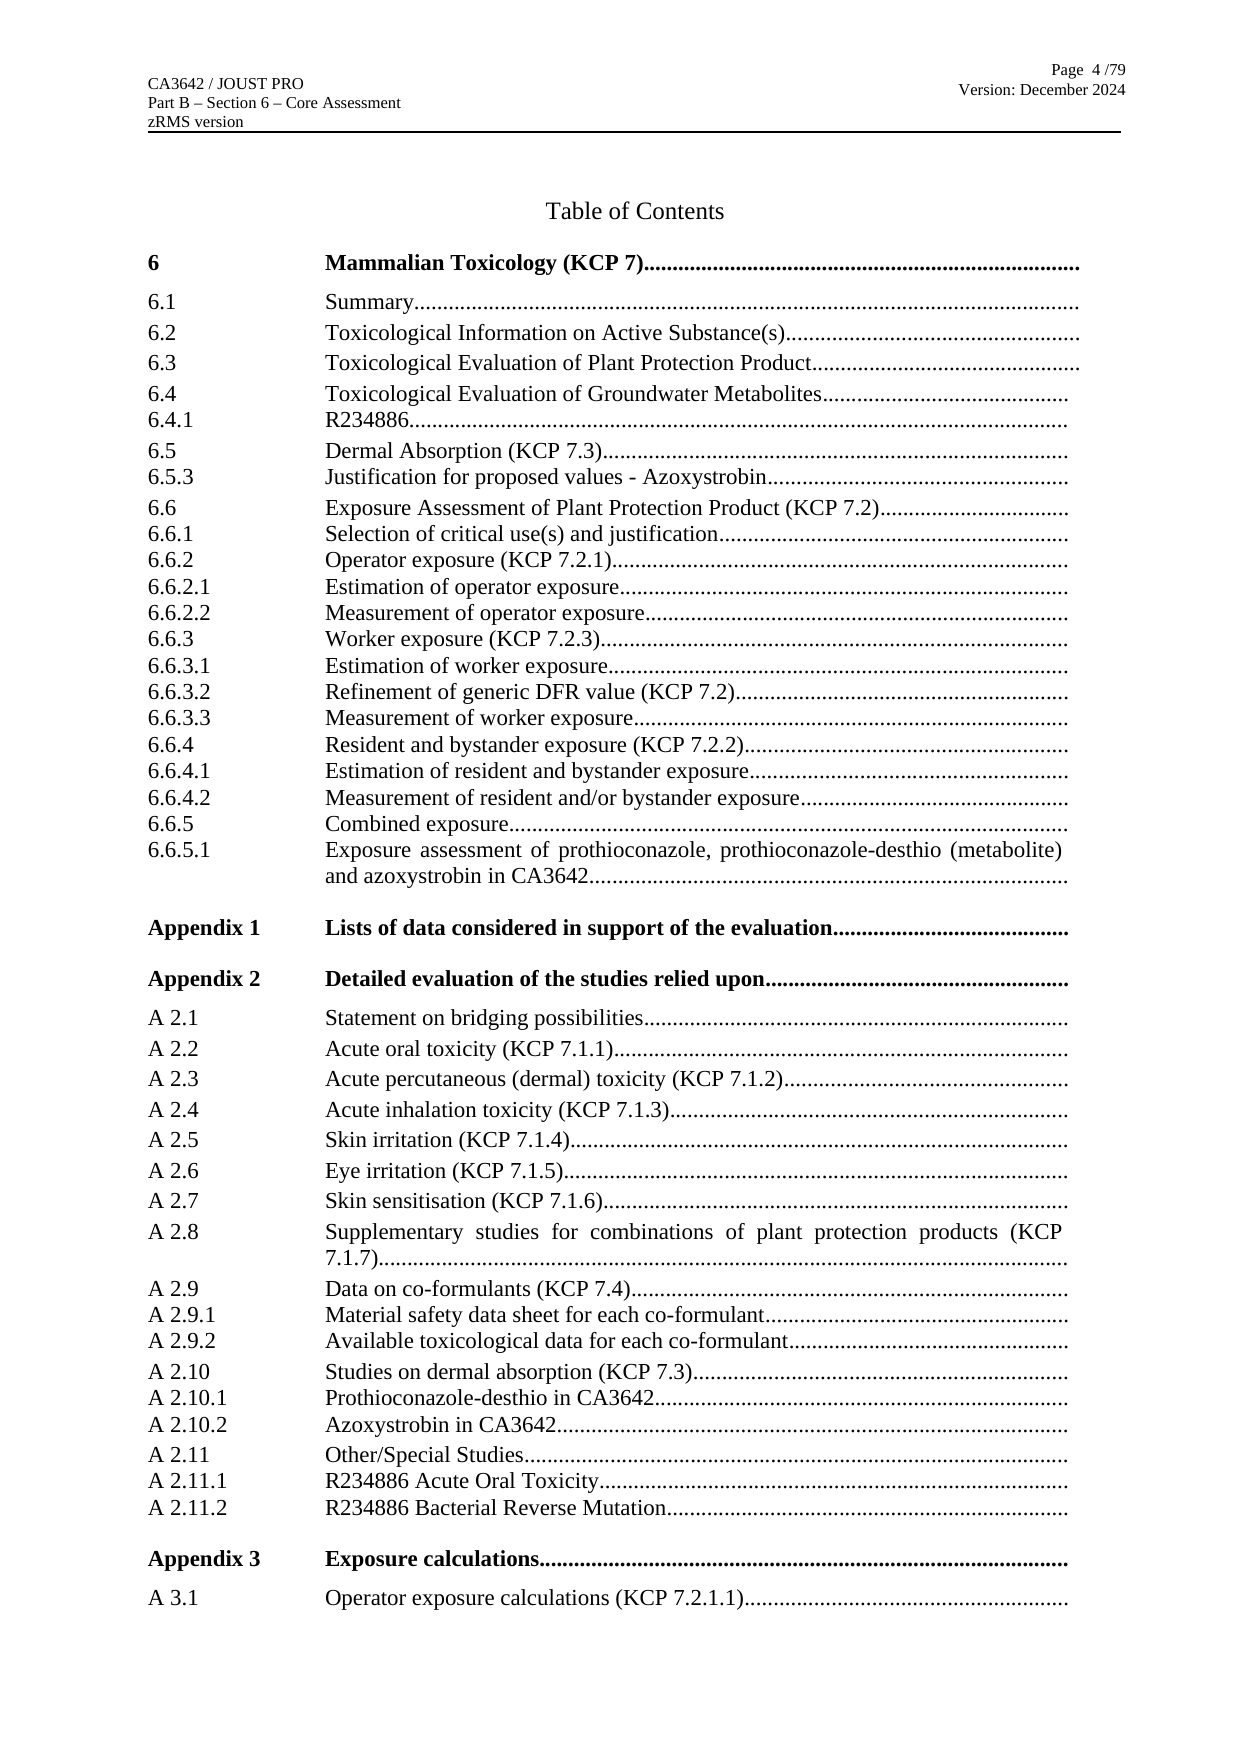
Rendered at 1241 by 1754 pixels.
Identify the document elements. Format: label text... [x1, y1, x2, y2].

text A 2.11.2 R234886 Bacterial Reverse Mutation 54 [148, 1494, 1063, 1520]
text A 2.11.1 R234886 Acute Oral Toxicity 53 [148, 1467, 1063, 1494]
text A 2.9 Data on co-formulants (KCP 7.4) 45 [148, 1275, 1063, 1301]
text 6.4 Toxicological Evaluation of Groundwater Metabolites 11 [148, 380, 1063, 406]
subtitle Table of Contents [148, 196, 1122, 224]
text 6.1 Summary 5 [148, 288, 1063, 315]
text 6.6 Exposure Assessment of Plant Protection Product (KCP 7.2) 13 [148, 494, 1063, 520]
text 6.3 Toxicological Evaluation of Plant Protection Product 9 [148, 349, 1063, 376]
text 6.6.3.2 Refinement of generic DFR value (KCP 7.2) 19 [148, 678, 1063, 704]
text A 2.7 Skin sensitisation (KCP 7.1.6) 42 [148, 1187, 1063, 1214]
text 6.6.5.1 Exposure assessment of prothioconazole, prothioconazole-desthio (metabolite) and azoxystrobin in CA3642 26 [148, 836, 1063, 889]
text 6.6.4.1 Estimation of resident and bystander exposure 21 [148, 757, 1063, 783]
text 6.5 Dermal Absorption (KCP 7.3) 11 [148, 437, 1063, 463]
text A 2.8 Supplementary studies for combinations of plant protection products (KCP 7.1.7) 45 [148, 1218, 1063, 1271]
text Appendix 2 Detailed evaluation of the studies relied upon 34 [148, 965, 1063, 992]
text A 2.2 Acute oral toxicity (KCP 7.1.1) 34 [148, 1035, 1063, 1061]
text A 2.10 Studies on dermal absorption (KCP 7.3) 45 [148, 1358, 1063, 1384]
text Appendix 3 Exposure calculations 56 [148, 1545, 1063, 1572]
text 6.6.4 Resident and bystander exposure (KCP 7.2.2) 21 [148, 731, 1063, 757]
text 6.6.3.1 Estimation of worker exposure 16 [148, 652, 1063, 678]
text A 2.6 Eye irritation (KCP 7.1.5) 41 [148, 1157, 1063, 1183]
text 6.6.2.2 Measurement of operator exposure 16 [148, 599, 1063, 625]
text Appendix 1 Lists of data considered in support of the evaluation 31 [148, 914, 1063, 940]
text A 2.4 Acute inhalation toxicity (KCP 7.1.3) 38 [148, 1096, 1063, 1122]
text A 2.1 Statement on bridging possibilities 34 [148, 1004, 1063, 1031]
text A 2.11 Other/Special Studies 53 [148, 1441, 1063, 1467]
text 6.4.1 R234886 11 [148, 406, 1063, 433]
text A 2.9.1 Material safety data sheet for each co-formulant 45 [148, 1301, 1063, 1327]
text 6.2 Toxicological Information on Active Substance(s) 8 [148, 319, 1063, 345]
text A 2.3 Acute percutaneous (dermal) toxicity (KCP 7.1.2) 36 [148, 1065, 1063, 1092]
text 6.6.5 Combined exposure 26 [148, 810, 1063, 836]
text 6.5.3 Justification for proposed values - Azoxystrobin 13 [148, 463, 1063, 489]
text A 2.10.2 Azoxystrobin in CA3642 49 [148, 1411, 1063, 1437]
text 6.6.1 Selection of critical use(s) and justification 13 [148, 520, 1063, 546]
text A 2.5 Skin irritation (KCP 7.1.4) 39 [148, 1126, 1063, 1153]
text 6 Mammalian Toxicology (KCP 7) 5 [148, 249, 1063, 276]
text 6.6.3 Worker exposure (KCP 7.2.3) 16 [148, 625, 1063, 652]
text 6.6.2 Operator exposure (KCP 7.2.1) 15 [148, 546, 1063, 573]
text 6.6.3.3 Measurement of worker exposure 21 [148, 704, 1063, 731]
text A 3.1 Operator exposure calculations (KCP 7.2.1.1) 56 [148, 1584, 1063, 1610]
text A 2.9.2 Available toxicological data for each co-formulant 45 [148, 1327, 1063, 1354]
text A 2.10.1 Prothioconazole-desthio in CA3642 45 [148, 1384, 1063, 1411]
text 6.6.2.1 Estimation of operator exposure 15 [148, 573, 1063, 599]
text 6.6.4.2 Measurement of resident and/or bystander exposure 25 [148, 783, 1063, 810]
